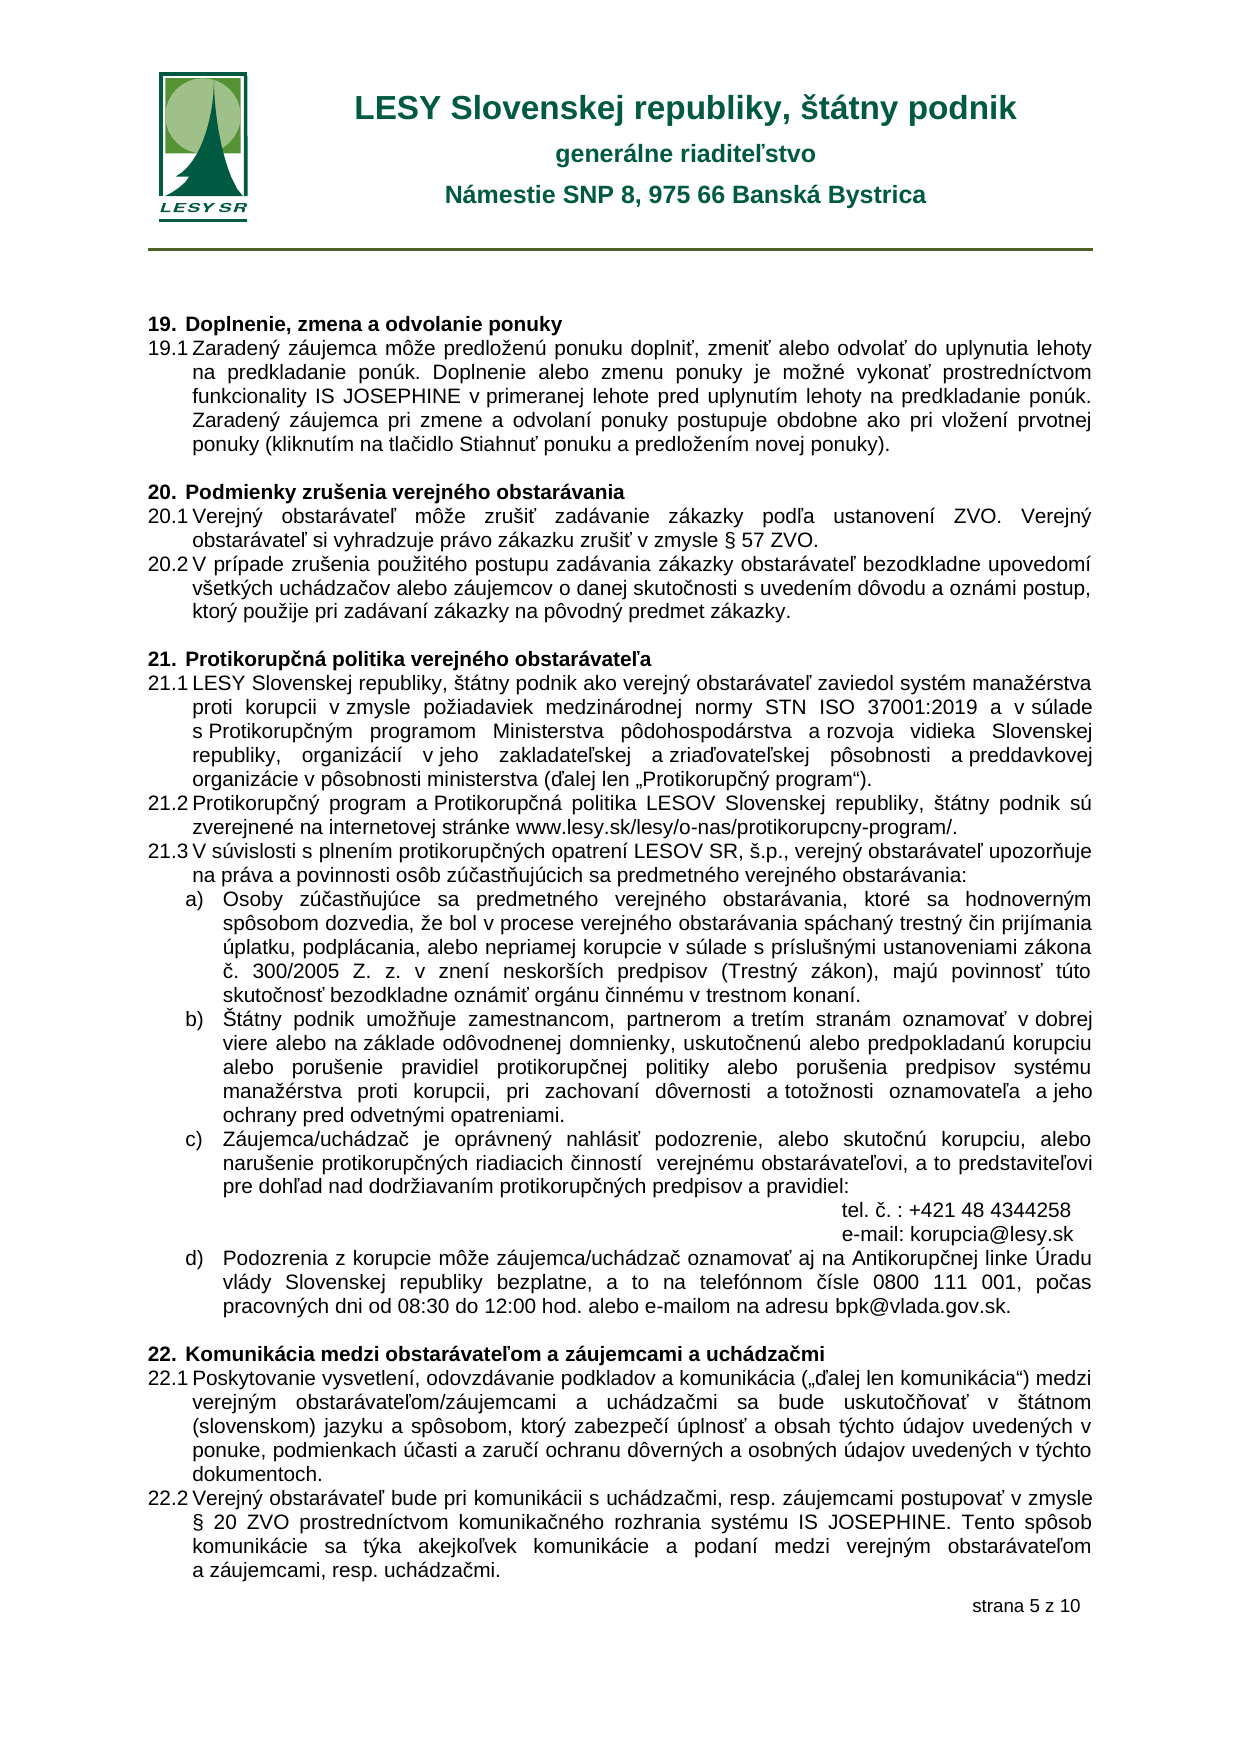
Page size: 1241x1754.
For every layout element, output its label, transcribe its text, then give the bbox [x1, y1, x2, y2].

list Osoby zúčastňujúce sa predmetného verejného obstarávania, ktoré sa hodnoverným spôsobom dozvedia, že bol v procese verejného obstarávania spáchaný trestný čin prijímania úplatku, podplácania, alebo nepriamej korupcie v súlade s príslušnými ustanoveniami zákona č. 300/2005 Z. z. v znení neskorších predpisov (Trestný zákon), majú povinnosť túto skutočnosť bezodkladne oznámiť orgánu činnému v trestnom konaní. [185, 887, 1093, 1007]
list Verejný obstarávateľ môže zrušiť zadávanie zákazky podľa ustanovení ZVO. Verejný obstarávateľ si vyhradzuje právo zákazku zrušiť v zmysle § 57 ZVO. [148, 503, 1093, 551]
list Záujemca/uchádzač je oprávnený nahlásiť podozrenie, alebo skutočnú korupciu, alebo narušenie protikorupčných riadiacich činností verejnému obstarávateľovi, a to predstaviteľovi pre dohľad nad dodržiavaním protikorupčných predpisov a pravidiel: [185, 1126, 1093, 1198]
list Zaradený záujemca môže predloženú ponuku doplniť, zmeniť alebo odvolať do uplynutia lehoty na predkladanie ponúk. Doplnenie alebo zmenu ponuky je možné vykonať prostredníctvom funkcionality IS JOSEPHINE v primeranej lehote pred uplynutím lehoty na predkladanie ponúk. Zaradený záujemca pri zmene a odvolaní ponuky postupuje obdobne ako pri vložení prvotnej ponuky (kliknutím na tlačidlo Stiahnuť ponuku a predložením novej ponuky). [148, 336, 1093, 456]
list Komunikácia medzi obstarávateľom a záujemcami a uchádzačmi [148, 1342, 1093, 1366]
list Poskytovanie vysvetlení, odovzdávanie podkladov a komunikácia („ďalej len komunikácia“) medzi verejným obstarávateľom/záujemcami a uchádzačmi sa bude uskutočňovať v štátnom (slovenskom) jazyku a spôsobom, ktorý zabezpečí úplnosť a obsah týchto údajov uvedených v ponuke, podmienkach účasti a zaručí ochranu dôverných a osobných údajov uvedených v týchto dokumentoch. [148, 1366, 1093, 1486]
list LESY Slovenskej republiky, štátny podnik ako verejný obstarávateľ zaviedol systém manažérstva proti korupcii v zmysle požiadaviek medzinárodnej normy STN ISO 37001:2019 a v súlade s Protikorupčným programom Ministerstva pôdohospodárstva a rozvoja vidieka Slovenskej republiky, organizácií v jeho zakladateľskej a zriaďovateľskej pôsobnosti a preddavkovej organizácie v pôsobnosti ministerstva (ďalej len „Protikorupčný program“). [148, 671, 1093, 791]
text tel. č. : +421 48 4344258 [148, 1198, 1093, 1222]
text e-mail: korupcia@lesy.sk [148, 1222, 1093, 1246]
list Verejný obstarávateľ bude pri komunikácii s uchádzačmi, resp. záujemcami postupovať v zmysle § 20 ZVO prostredníctvom komunikačného rozhrania systému IS JOSEPHINE. Tento spôsob komunikácie sa týka akejkoľvek komunikácie a podaní medzi verejným obstarávateľom a záujemcami, resp. uchádzačmi. [148, 1486, 1093, 1582]
list Protikorupčný program a Protikorupčná politika LESOV Slovenskej republiky, štátny podnik sú zverejnené na internetovej stránke www.lesy.sk/lesy/o-nas/protikorupcny-program/. [148, 791, 1093, 839]
list Doplnenie, zmena a odvolanie ponuky [148, 312, 1093, 336]
list Podozrenia z korupcie môže záujemca/uchádzač oznamovať aj na Antikorupčnej linke Úradu vlády Slovenskej republiky bezplatne, a to na telefónnom čísle 0800 111 001, počas pracovných dni od 08:30 do 12:00 hod. alebo e-mailom na adresu bpk@vlada.gov.sk. [185, 1246, 1093, 1318]
list V súvislosti s plnením protikorupčných opatrení LESOV SR, š.p., verejný obstarávateľ upozorňuje na práva a povinnosti osôb zúčastňujúcich sa predmetného verejného obstarávania: [148, 839, 1093, 887]
list Štátny podnik umožňuje zamestnancom, partnerom a tretím stranám oznamovať v dobrej viere alebo na základe odôvodnenej domnienky, uskutočnenú alebo predpokladanú korupciu alebo porušenie pravidiel protikorupčnej politiky alebo porušenia predpisov systému manažérstva proti korupcii, pri zachovaní dôvernosti a totožnosti oznamovateľa a jeho ochrany pred odvetnými opatreniami. [185, 1007, 1093, 1126]
list V prípade zrušenia použitého postupu zadávania zákazky obstarávateľ bezodkladne upovedomí všetkých uchádzačov alebo záujemcov o danej skutočnosti s uvedením dôvodu a oznámi postup, ktorý použije pri zadávaní zákazky na pôvodný predmet zákazky. [148, 551, 1093, 623]
list Podmienky zrušenia verejného obstarávania [148, 479, 1093, 503]
list Protikorupčná politika verejného obstarávateľa [148, 647, 1093, 671]
